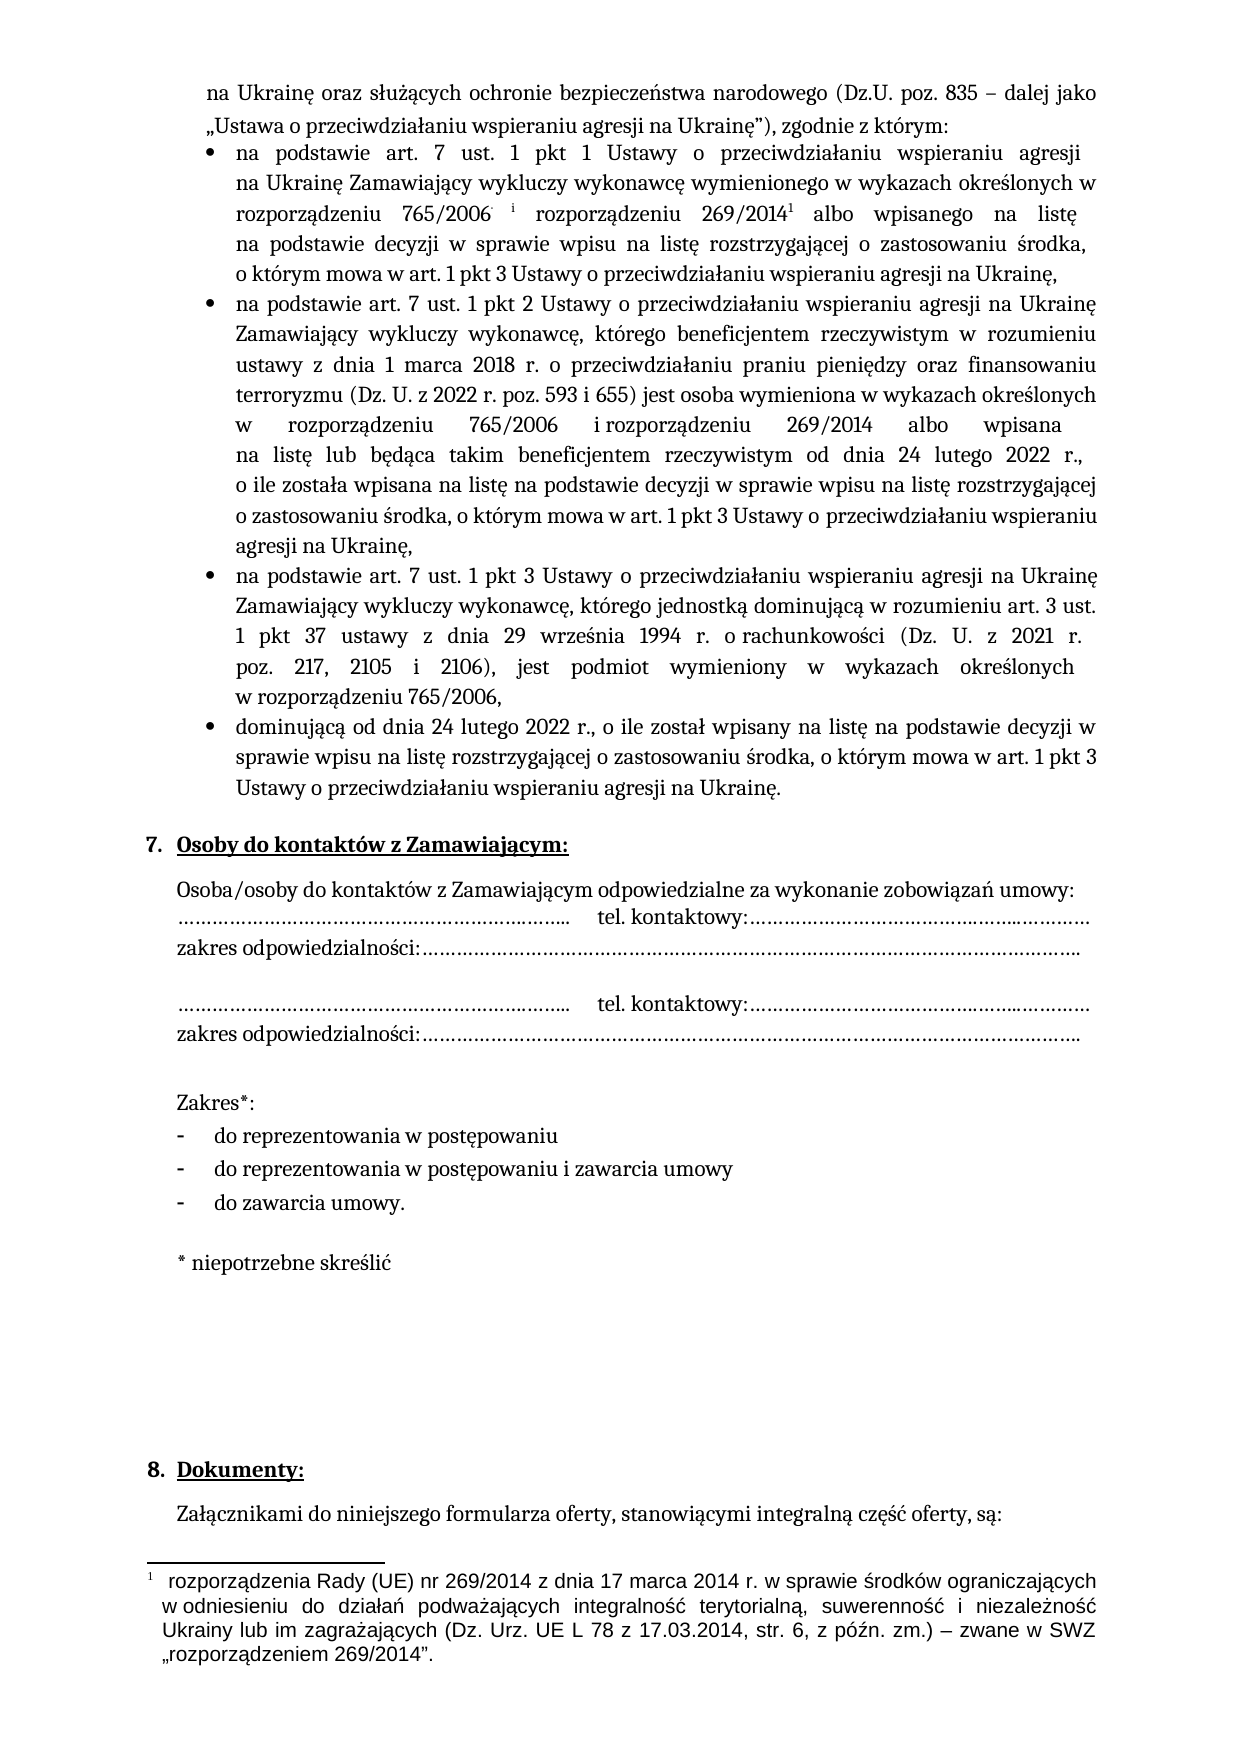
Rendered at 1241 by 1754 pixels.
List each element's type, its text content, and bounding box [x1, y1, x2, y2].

text …………………………………………………….…….. tel. kontaktowy:………………………………….……..………… [177, 904, 1098, 930]
list na podstawie art. 7 ust. 1 pkt 1 Ustawy o przeciwdziałaniu wspieraniu agresji na Ukrainę Zamawiający wykluczy wykonawcę wymienionego w wykazach określonych w rozporządzeniu 765/2006· i rozporządzeniu 269/2014 albo wpisanego na listę na podstawie decyzji w sprawie wpisu na listę rozstrzygającej o zastosowaniu środka, o którym mowa w art. 1 pkt 3 Ustawy o przeciwdziałaniu wspieraniu agresji na Ukrainę, [206, 140, 1098, 287]
list Dokumenty: [147, 1457, 1098, 1483]
list na podstawie art. 7 ust. 1 pkt 2 Ustawy o przeciwdziałaniu wspieraniu agresji na Ukrainę Zamawiający wykluczy wykonawcę, którego beneficjentem rzeczywistym w rozumieniu ustawy z dnia 1 marca 2018 r. o przeciwdziałaniu praniu pieniędzy oraz finansowaniu terroryzmu (Dz. U. z 2022 r. poz. 593 i 655) jest osoba wymieniona w wykazach określonych w rozporządzeniu 765/2006 i rozporządzeniu 269/2014 albo wpisana na listę lub będąca takim beneficjentem rzeczywistym od dnia 24 lutego 2022 r., o ile została wpisana na listę na podstawie decyzji w sprawie wpisu na listę rozstrzygającej o zastosowaniu środka, o którym mowa w art. 1 pkt 3 Ustawy o przeciwdziałaniu wspieraniu agresji na Ukrainę, [206, 291, 1098, 559]
text * niepotrzebne skreślić [177, 1251, 677, 1276]
list do zawarcia umowy. [177, 1183, 1098, 1217]
text zakres odpowiedzialności:……………………………………………………………………………………………………. [177, 1021, 1098, 1048]
text Zakres*: [177, 1084, 1098, 1117]
text Załącznikami do niniejszego formularza oferty, stanowiącymi integralną część oferty, są: [177, 1501, 1098, 1527]
list do reprezentowania w postępowaniu [177, 1117, 1098, 1151]
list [177, 74, 1098, 140]
text Osoba/osoby do kontaktów z Zamawiającym odpowiedzialne za wykonanie zobowiązań umowy: [177, 871, 1093, 903]
text zakres odpowiedzialności:……………………………………………………………………………………………………. [177, 935, 1098, 961]
list Osoby do kontaktów z Zamawiającym: [146, 816, 914, 862]
list dominującą od dnia 24 lutego 2022 r., o ile został wpisany na listę na podstawie decyzji w sprawie wpisu na listę rozstrzygającej o zastosowaniu środka, o którym mowa w art. 1 pkt 3 Ustawy o przeciwdziałaniu wspieraniu agresji na Ukrainę. [206, 714, 1098, 801]
list na podstawie art. 7 ust. 1 pkt 3 Ustawy o przeciwdziałaniu wspieraniu agresji na Ukrainę Zamawiający wykluczy wykonawcę, którego jednostką dominującą w rozumieniu art. 3 ust. 1 pkt 37 ustawy z dnia 29 września 1994 r. o rachunkowości (Dz. U. z 2021 r. poz. 217, 2105 i 2106), jest podmiot wymieniony w wykazach określonych w rozporządzeniu 765/2006, [206, 563, 1098, 710]
list do reprezentowania w postępowaniu i zawarcia umowy [177, 1151, 1098, 1183]
text …………………………………………………….…….. tel. kontaktowy:………………………………….……..………… [177, 991, 1098, 1017]
